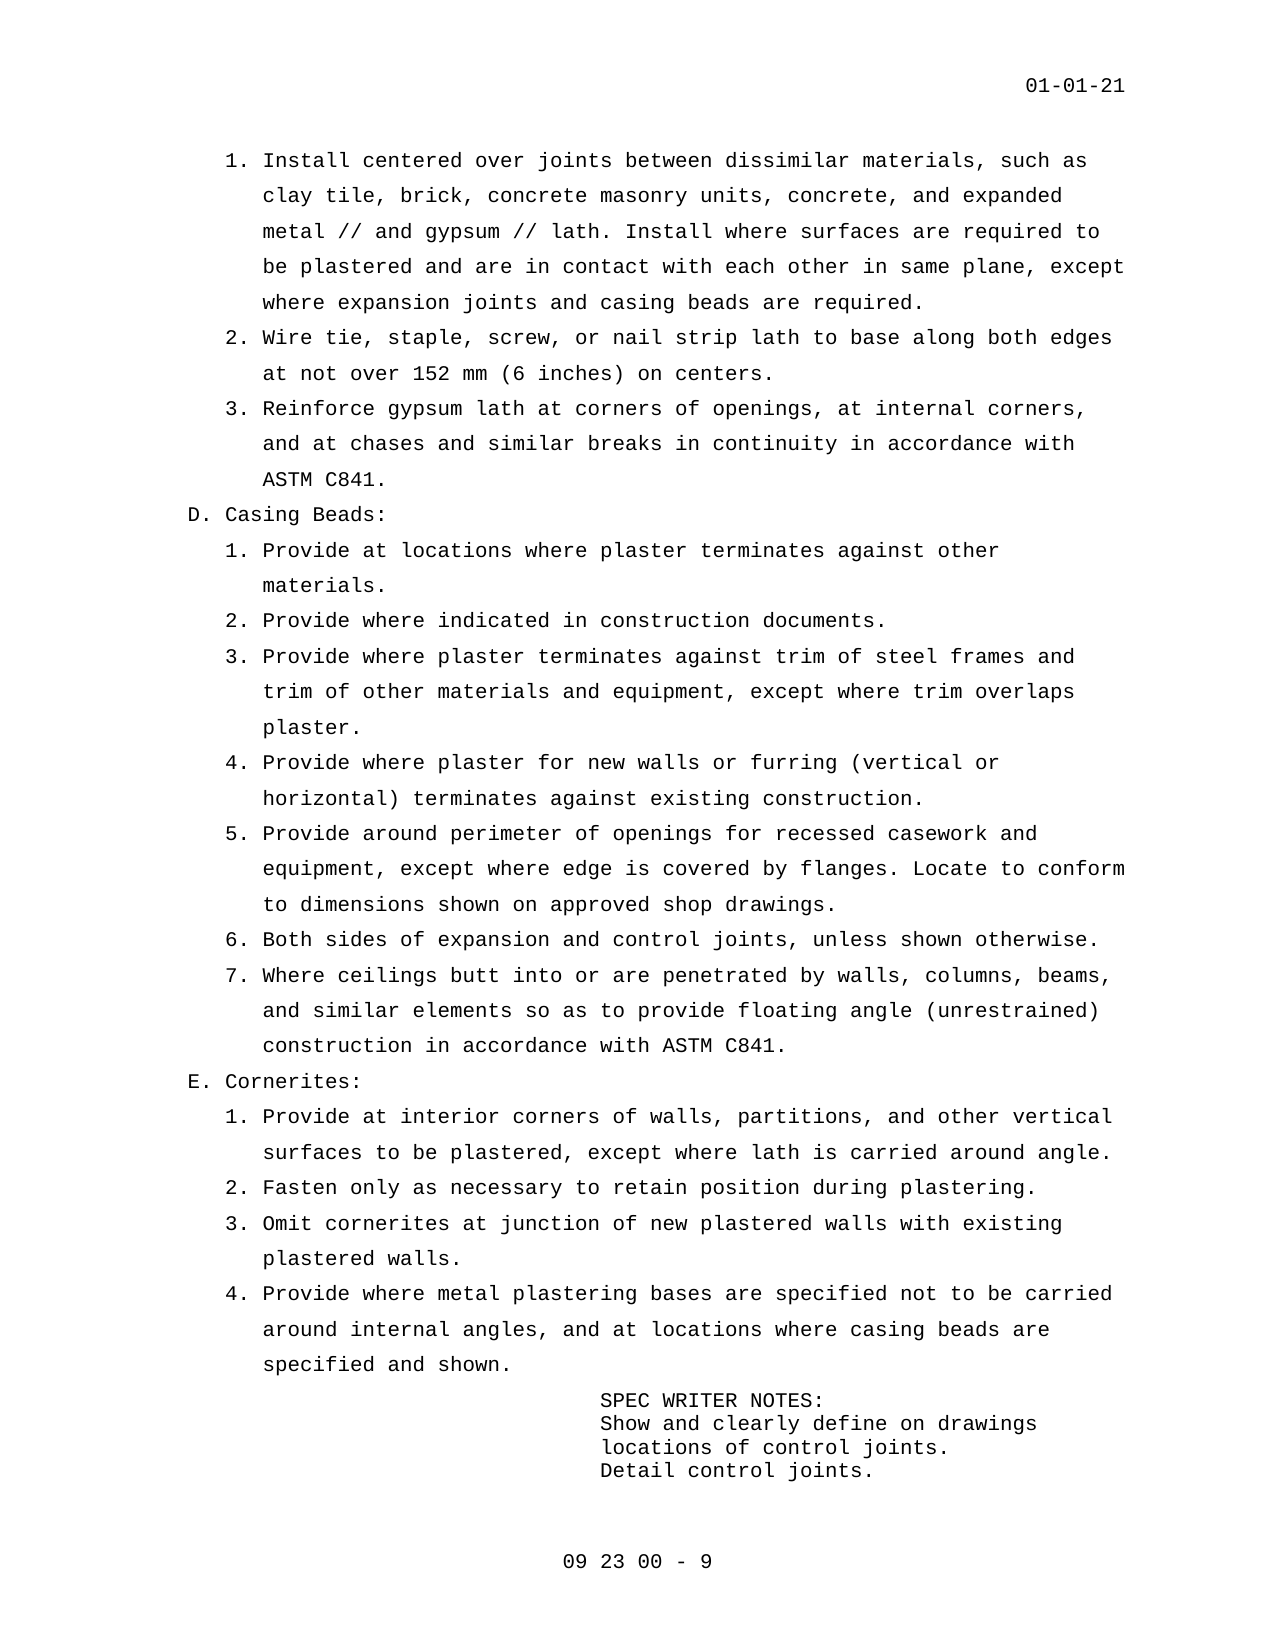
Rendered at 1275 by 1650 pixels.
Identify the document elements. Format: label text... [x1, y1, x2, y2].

text Both sides of expansion and control joints, unless shown otherwise. [225, 929, 1125, 953]
text Detail control joints. [600, 1461, 1125, 1484]
text Where ceilings butt into or are penetrated by walls, columns, beams, and similar elements so as to provide floating angle (unrestrained) construction in accordance with ASTM C841. [225, 964, 1125, 1059]
text SPEC WRITER NOTES: [600, 1389, 1125, 1413]
text Install centered over joints between dissimilar materials, such as clay tile, brick, concrete masonry units, concrete, and expanded metal // and gypsum // lath. Install where surfaces are required to be plastered and are in contact with each other in same plane, except where expansion joints and casing beads are required. [225, 150, 1125, 315]
text Provide where metal plastering bases are specified not to be carried around internal angles, and at locations where casing beads are specified and shown. [225, 1283, 1125, 1378]
text Provide around perimeter of openings for recessed casework and equipment, except where edge is covered by flanges. Locate to conform to dimensions shown on approved shop drawings. [225, 823, 1125, 917]
text Wire tie, staple, screw, or nail strip lath to base along both edges at not over 152 mm (6 inches) on centers. [225, 327, 1125, 386]
text Provide where plaster terminates against trim of steel frames and trim of other materials and equipment, except where trim overlaps plaster. [225, 646, 1125, 740]
text Provide where plaster for new walls or furring (vertical or horizontal) terminates against existing construction. [225, 752, 1125, 811]
text Casing Beads: [187, 504, 1125, 528]
text Reinforce gypsum lath at corners of openings, at internal corners, and at chases and similar breaks in continuity in accordance with ASTM C841. [225, 398, 1125, 492]
text Omit cornerites at junction of new plastered walls with existing plastered walls. [225, 1212, 1125, 1272]
text Cornerites: [187, 1071, 1125, 1094]
text Provide at interior corners of walls, partitions, and other vertical surfaces to be plastered, except where lath is carried around angle. [225, 1106, 1125, 1165]
text Provide where indicated in construction documents. [225, 610, 1125, 634]
text Show and clearly define on drawings locations of control joints. [600, 1413, 1125, 1461]
text Provide at locations where plaster terminates against other materials. [225, 539, 1125, 599]
text Fasten only as necessary to retain position during plastering. [225, 1177, 1125, 1201]
